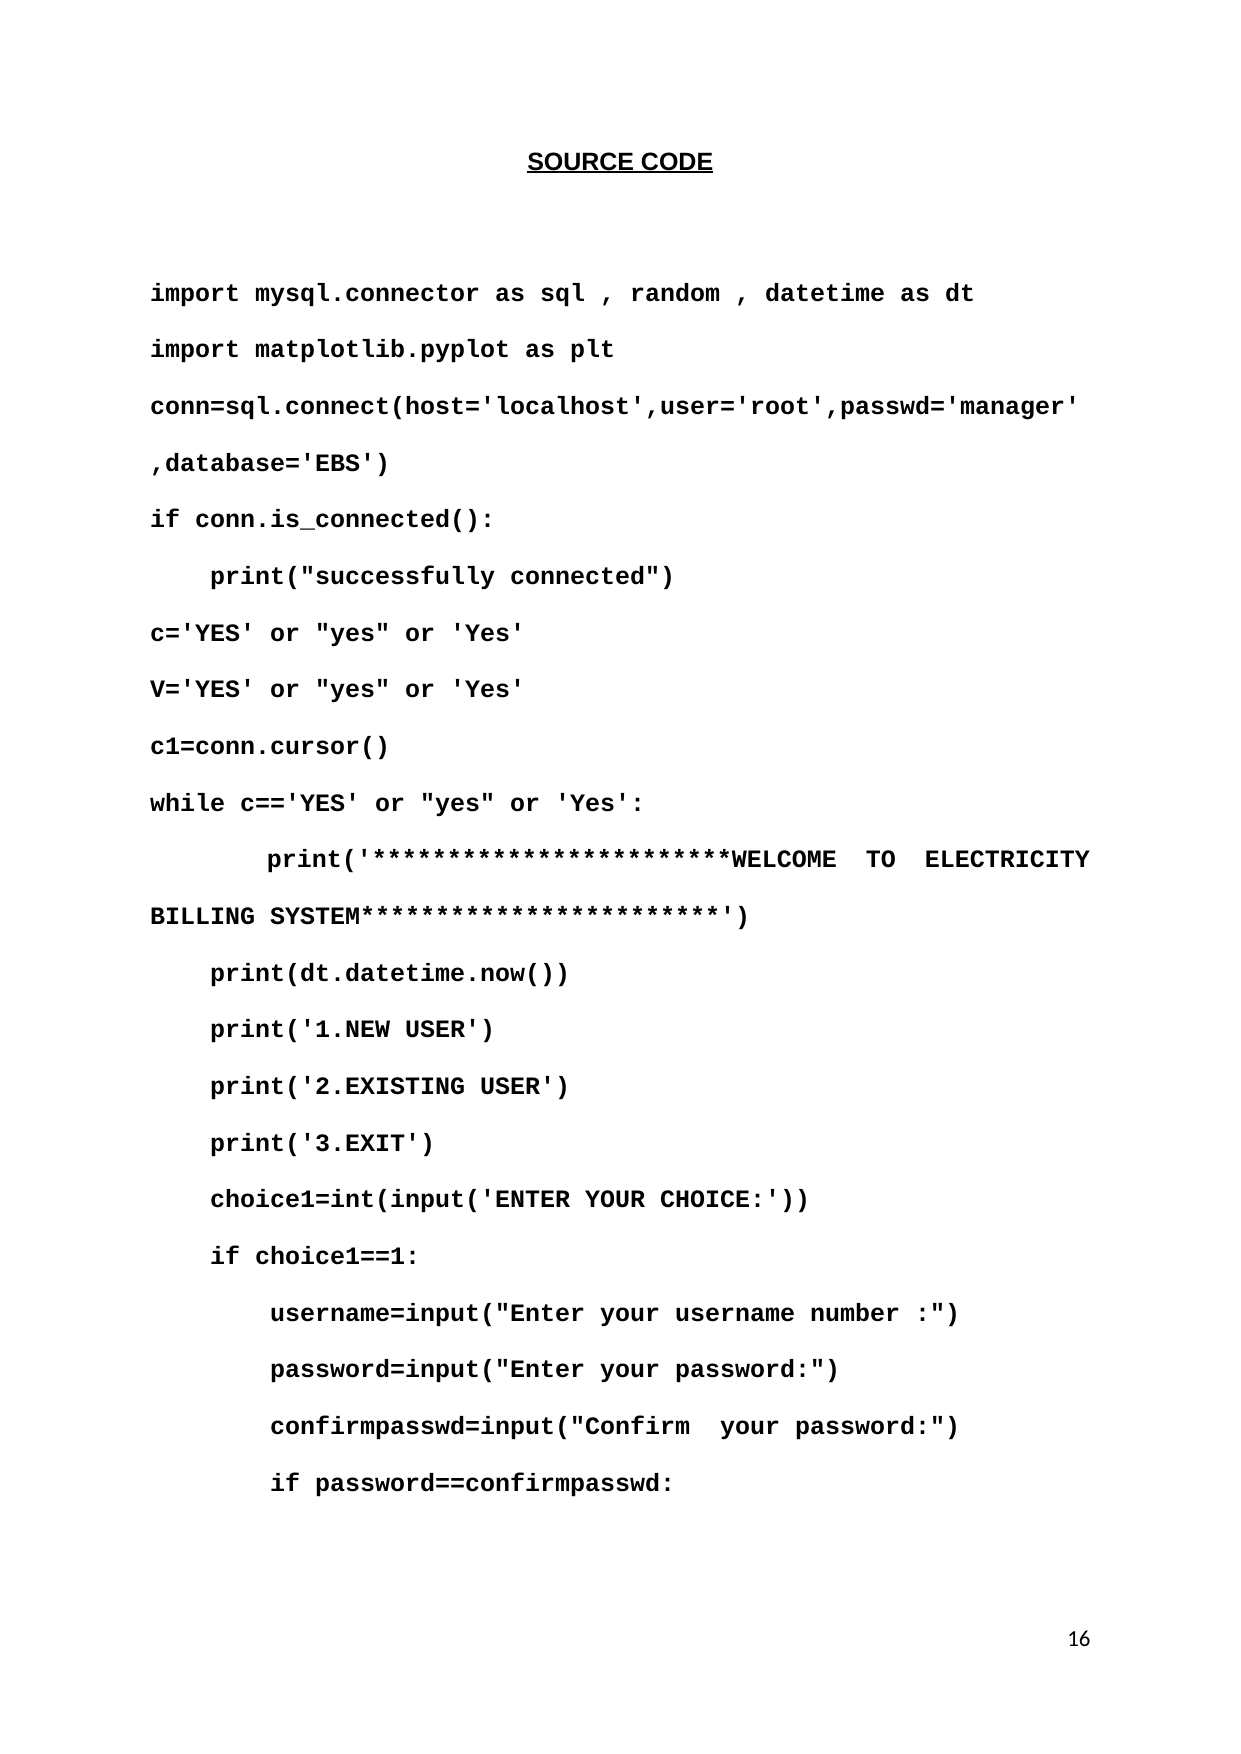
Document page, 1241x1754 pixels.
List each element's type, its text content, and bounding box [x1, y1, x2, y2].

text print('3.EXIT') [150, 1130, 1090, 1159]
text choice1=int(input('ENTER YOUR CHOICE:')) [150, 1187, 1090, 1215]
text if choice1==1: [150, 1244, 1090, 1272]
text print('1.NEW USER') [150, 1017, 1090, 1045]
text while c=='YES' or "yes" or 'Yes': [150, 790, 1090, 819]
text conn=sql.connect(host='localhost',user='root',passwd='manager',database='EBS') [150, 394, 1090, 479]
text print('************************WELCOME TO ELECTRICITY BILLING SYSTEM************************') [150, 847, 1090, 932]
text SOURCE CODE [150, 147, 1090, 175]
text password=input("Enter your password:") [150, 1357, 1090, 1385]
text c='YES' or "yes" or 'Yes' [150, 620, 1090, 649]
text if password==confirmpasswd: [150, 1470, 1090, 1499]
text print("successfully connected") [150, 564, 1090, 592]
text import matplotlib.pyplot as plt [150, 337, 1090, 365]
text c1=conn.cursor() [150, 734, 1090, 762]
text if conn.is_connected(): [150, 507, 1090, 535]
text username=input("Enter your username number :") [150, 1300, 1090, 1329]
text import mysql.connector as sql , random , datetime as dt [150, 280, 1090, 309]
text V='YES' or "yes" or 'Yes' [150, 677, 1090, 705]
text confirmpasswd=input("Confirm your password:") [150, 1414, 1090, 1442]
text print(dt.datetime.now()) [150, 960, 1090, 989]
text print('2.EXISTING USER') [150, 1074, 1090, 1102]
